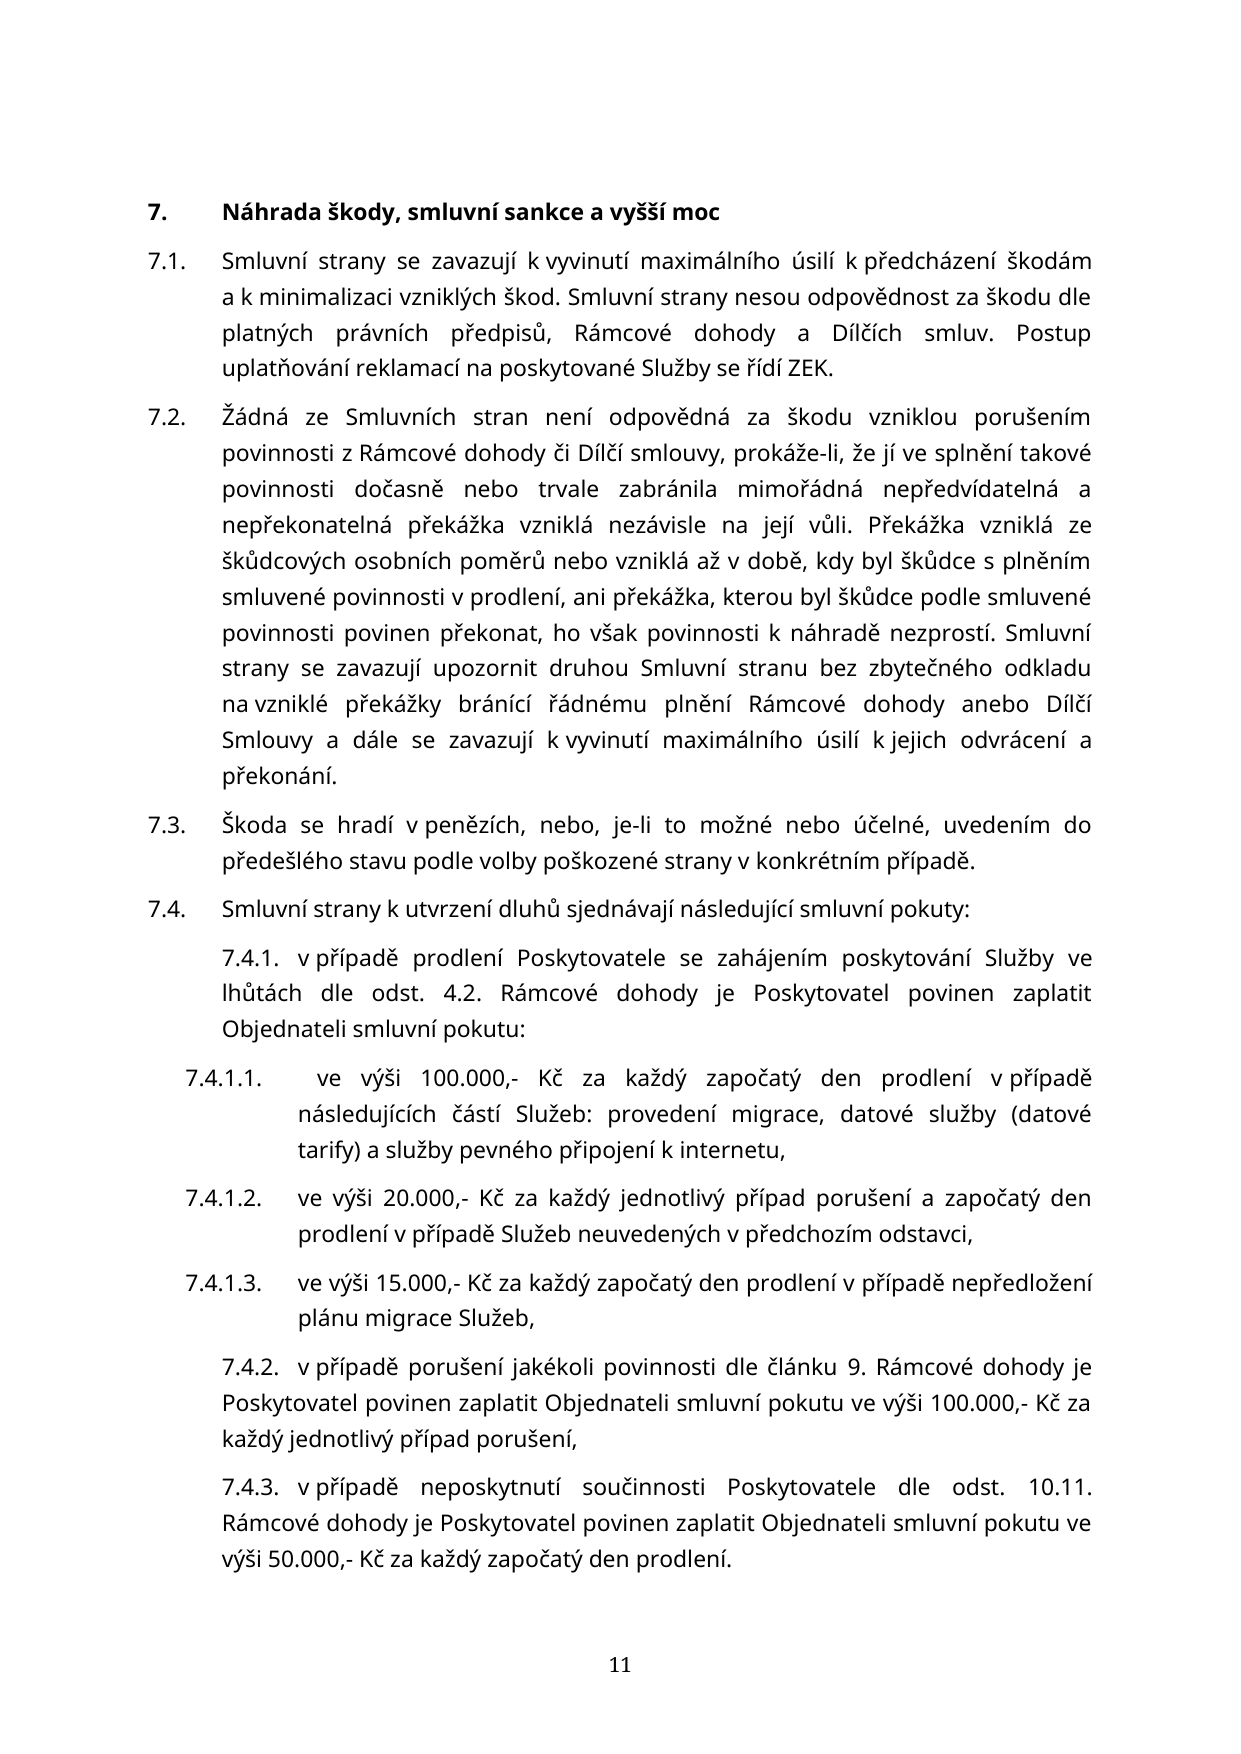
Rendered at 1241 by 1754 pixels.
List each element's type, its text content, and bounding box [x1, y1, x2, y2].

list Škoda se hradí v penězích, nebo, je-li to možné nebo účelné, uvedením do předešlého stavu podle volby poškozené strany v konkrétním případě. [148, 809, 1092, 876]
list Náhrada škody, smluvní sankce a vyšší moc [148, 196, 1092, 227]
list v případě porušení jakékoli povinnosti dle článku 9. Rámcové dohody je Poskytovatel povinen zaplatit Objednateli smluvní pokutu ve výši 100.000,- Kč za každý jednotlivý případ porušení, [222, 1351, 1092, 1454]
list v případě prodlení Poskytovatele se zahájením poskytování Služby ve lhůtách dle odst. 4.2. Rámcové dohody je Poskytovatel povinen zaplatit Objednateli smluvní pokutu: [222, 941, 1092, 1044]
list v případě neposkytnutí součinnosti Poskytovatele dle odst. 10.11. Rámcové dohody je Poskytovatel povinen zaplatit Objednateli smluvní pokutu ve výši 50.000,- Kč za každý započatý den prodlení. [222, 1471, 1092, 1574]
list ve výši 15.000,- Kč za každý započatý den prodlení v případě nepředložení plánu migrace Služeb, [185, 1266, 1092, 1334]
list Smluvní strany k utvrzení dluhů sjednávají následující smluvní pokuty: [148, 893, 1092, 924]
list Smluvní strany se zavazují k vyvinutí maximálního úsilí k předcházení škodám a k minimalizaci vzniklých škod. Smluvní strany nesou odpovědnost za škodu dle platných právních předpisů, Rámcové dohody a Dílčích smluv. Postup uplatňování reklamací na poskytované Služby se řídí ZEK. [148, 244, 1092, 384]
list Žádná ze Smluvních stran není odpovědná za škodu vzniklou porušením povinnosti z Rámcové dohody či Dílčí smlouvy, prokáže-li, že jí ve splnění takové povinnosti dočasně nebo trvale zabránila mimořádná nepředvídatelná a nepřekonatelná překážka vzniklá nezávisle na její vůli. Překážka vzniklá ze škůdcových osobních poměrů nebo vzniklá až v době, kdy byl škůdce s plněním smluvené povinnosti v prodlení, ani překážka, kterou byl škůdce podle smluvené povinnosti povinen překonat, ho však povinnosti k náhradě nezprostí. Smluvní strany se zavazují upozornit druhou Smluvní stranu bez zbytečného odkladu na vzniklé překážky bránící řádnému plnění Rámcové dohody anebo Dílčí Smlouvy a dále se zavazují k vyvinutí maximálního úsilí k jejich odvrácení a překonání. [148, 401, 1092, 791]
list ve výši 100.000,- Kč za každý započatý den prodlení v případě následujících částí Služeb: provedení migrace, datové služby (datové tarify) a služby pevného připojení k internetu, [185, 1062, 1092, 1165]
list ve výši 20.000,- Kč za každý jednotlivý případ porušení a započatý den prodlení v případě Služeb neuvedených v předchozím odstavci, [185, 1182, 1092, 1249]
